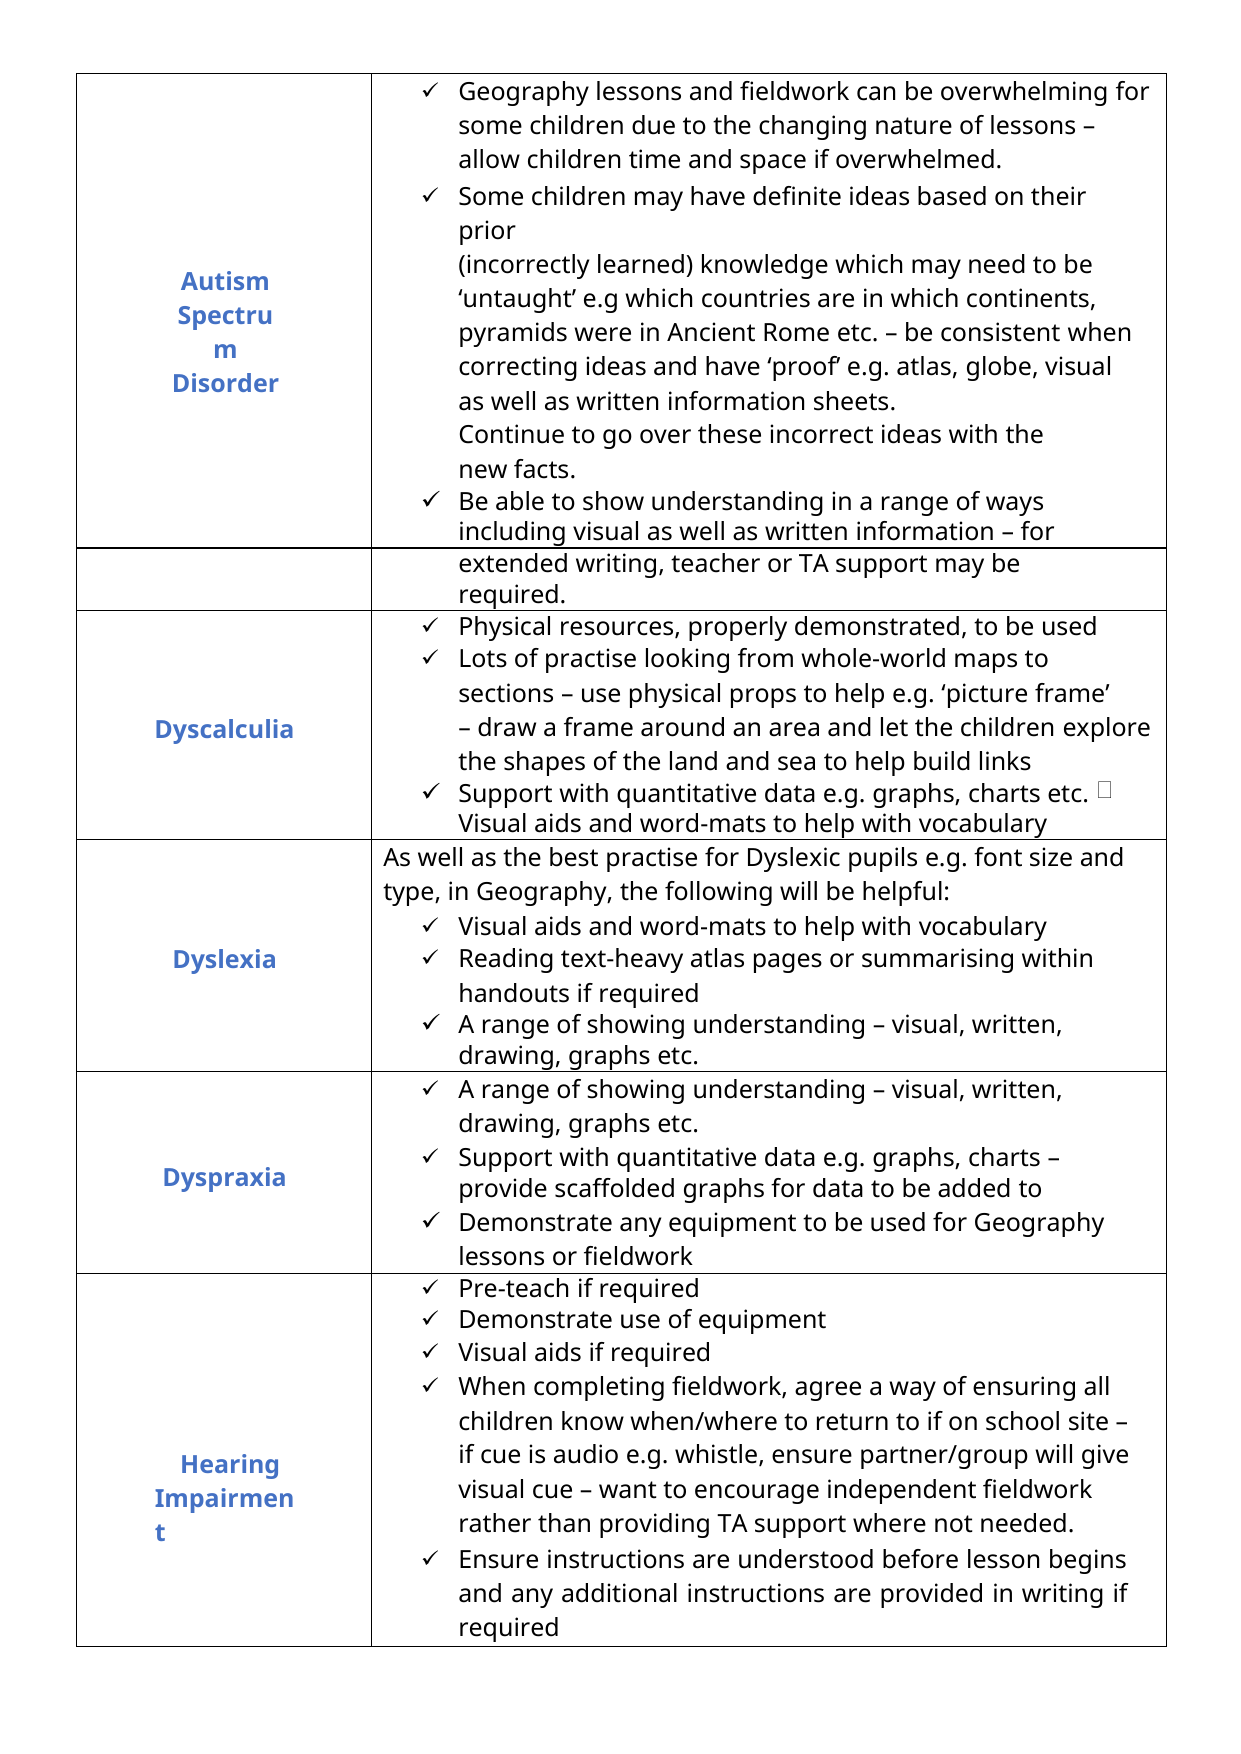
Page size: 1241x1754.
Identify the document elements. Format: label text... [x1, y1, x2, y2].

table_cell Hearing Impairment [77, 1274, 371, 1646]
table_cell Dyscalculia [77, 611, 371, 839]
table_cell As well as the best practise for Dyslexic pupils e.g. font size and type, in Geography, the following will be helpful: Visual aids and word-mats to help with vocabulary Reading text-heavy atlas pages or summarising within handouts if required A range of showing understanding – visual, written, drawing, graphs etc. [372, 840, 1166, 1071]
table_cell Autism Spectrum Disorder [77, 74, 371, 547]
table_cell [372, 1274, 1166, 1646]
table_cell Dyspraxia [77, 1072, 371, 1272]
table_cell Geography lessons and fieldwork can be overwhelming for some children due to the changing nature of lessons – allow children time and space if overwhelmed. Some children may have definite ideas based on their prior (incorrectly learned) knowledge which may need to be ‘untaught’ e.g which countries are in which continents, pyramids were in Ancient Rome etc. – be consistent when correcting ideas and have ‘proof’ e.g. atlas, globe, visual as well as written information sheets. Continue to go over these incorrect ideas with the new facts. Be able to show understanding in a range of ways including visual as well as written information – for [372, 74, 1166, 547]
table_cell Dyslexia [77, 840, 371, 1071]
table_header [77, 549, 371, 609]
table_cell A range of showing understanding – visual, written, drawing, graphs etc. Support with quantitative data e.g. graphs, charts – provide scaffolded graphs for data to be added to Demonstrate any equipment to be used for Geography lessons or fieldwork [372, 1072, 1166, 1272]
picture [1096, 777, 1133, 803]
table_header extended writing, teacher or TA support may be required. [372, 549, 1166, 609]
table_cell Physical resources, properly demonstrated, to be used Lots of practise looking from whole-world maps to sections – use physical props to help e.g. ‘picture frame’ – draw a frame around an area and let the children explore the shapes of the land and sea to help build links Support with quantitative data e.g. graphs, charts etc. Visual aids and word-mats to help with vocabulary [372, 611, 1166, 839]
